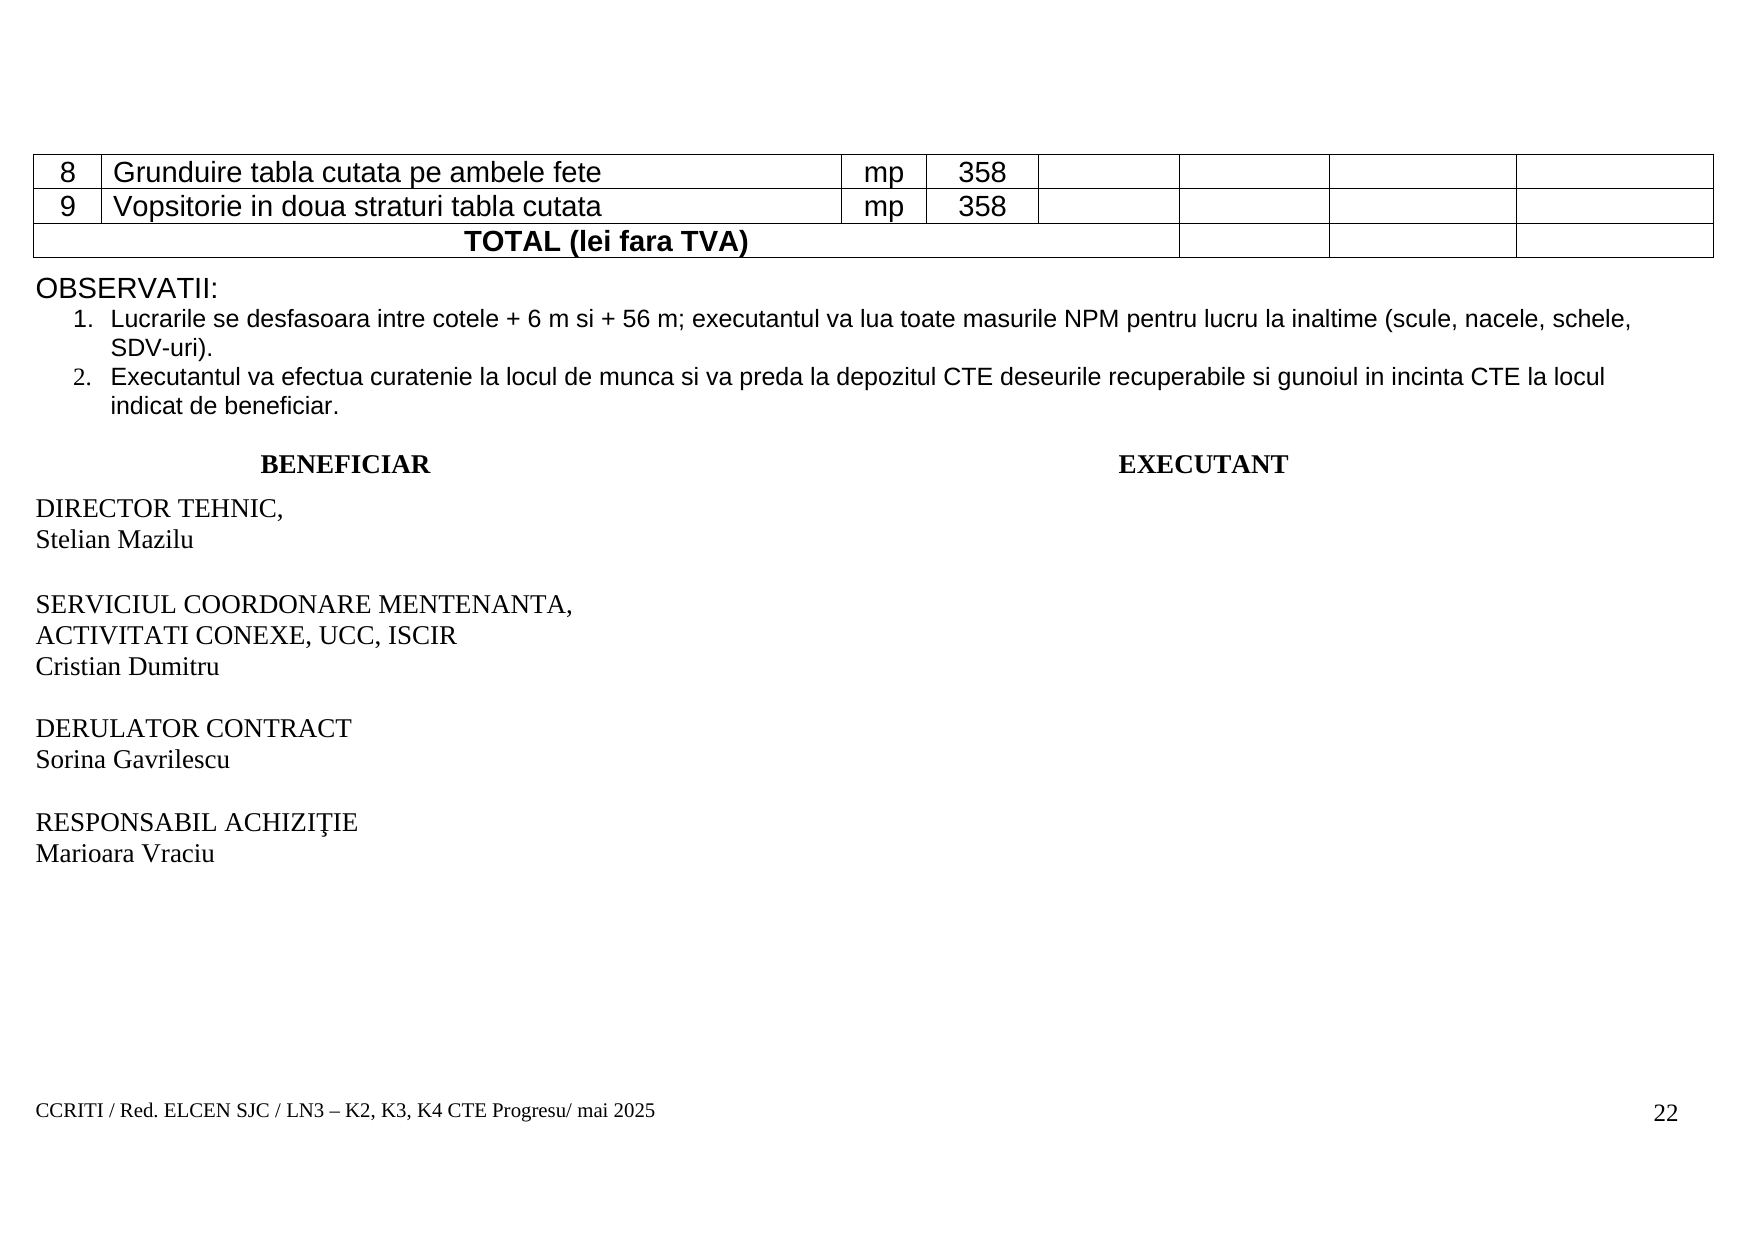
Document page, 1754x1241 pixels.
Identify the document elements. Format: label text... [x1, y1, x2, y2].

table_cell [1039, 189, 1179, 223]
text ACTIVITATI CONEXE, UCC, ISCIR [35, 619, 1678, 650]
table_cell 358 [927, 155, 1038, 188]
text BENEFICIAR EXECUTANT [35, 448, 1678, 479]
text SERVICIUL COORDONARE MENTENANTA, [35, 588, 1678, 619]
text DIRECTOR TEHNIC, [35, 492, 1678, 523]
list Executantul va efectua curatenie la locul de munca si va preda la depozitul CTE deseurile recuperabile si gunoiul in incinta CTE la locul indicat de beneficiar. [73, 362, 1678, 419]
table_cell mp [842, 189, 926, 223]
table_cell [1330, 189, 1516, 223]
text RESPONSABIL ACHIZIŢIE [35, 806, 1678, 837]
table_cell 358 [927, 189, 1038, 223]
table_cell Vopsitorie in doua straturi tabla cutata [102, 189, 841, 223]
text Marioara Vraciu [35, 837, 1678, 868]
table_cell TOTAL (lei fara TVA) [34, 224, 1179, 257]
text DERULATOR CONTRACT [35, 712, 1678, 743]
table_cell [1039, 155, 1179, 188]
table_cell [1517, 189, 1713, 223]
text Sorina Gavrilescu [35, 743, 1678, 774]
table_cell [1180, 224, 1329, 257]
table_cell 8 [34, 155, 101, 188]
table_cell Grunduire tabla cutata pe ambele fete [102, 155, 841, 188]
table_cell 9 [34, 189, 101, 223]
table_cell [1517, 224, 1713, 257]
text Cristian Dumitru [35, 650, 1678, 681]
table_cell [1330, 224, 1516, 257]
table_cell [1180, 155, 1329, 188]
table_cell [1180, 189, 1329, 223]
table_cell mp [842, 155, 926, 188]
table_cell [1330, 155, 1516, 188]
list Lucrarile se desfasoara intre cotele + 6 m si + 56 m; executantul va lua toate masurile NPM pentru lucru la inaltime (scule, nacele, schele, SDV-uri). [73, 304, 1678, 362]
text OBSERVATII: [35, 271, 1678, 304]
text Stelian Mazilu [35, 523, 1678, 554]
table_cell [1517, 155, 1713, 188]
